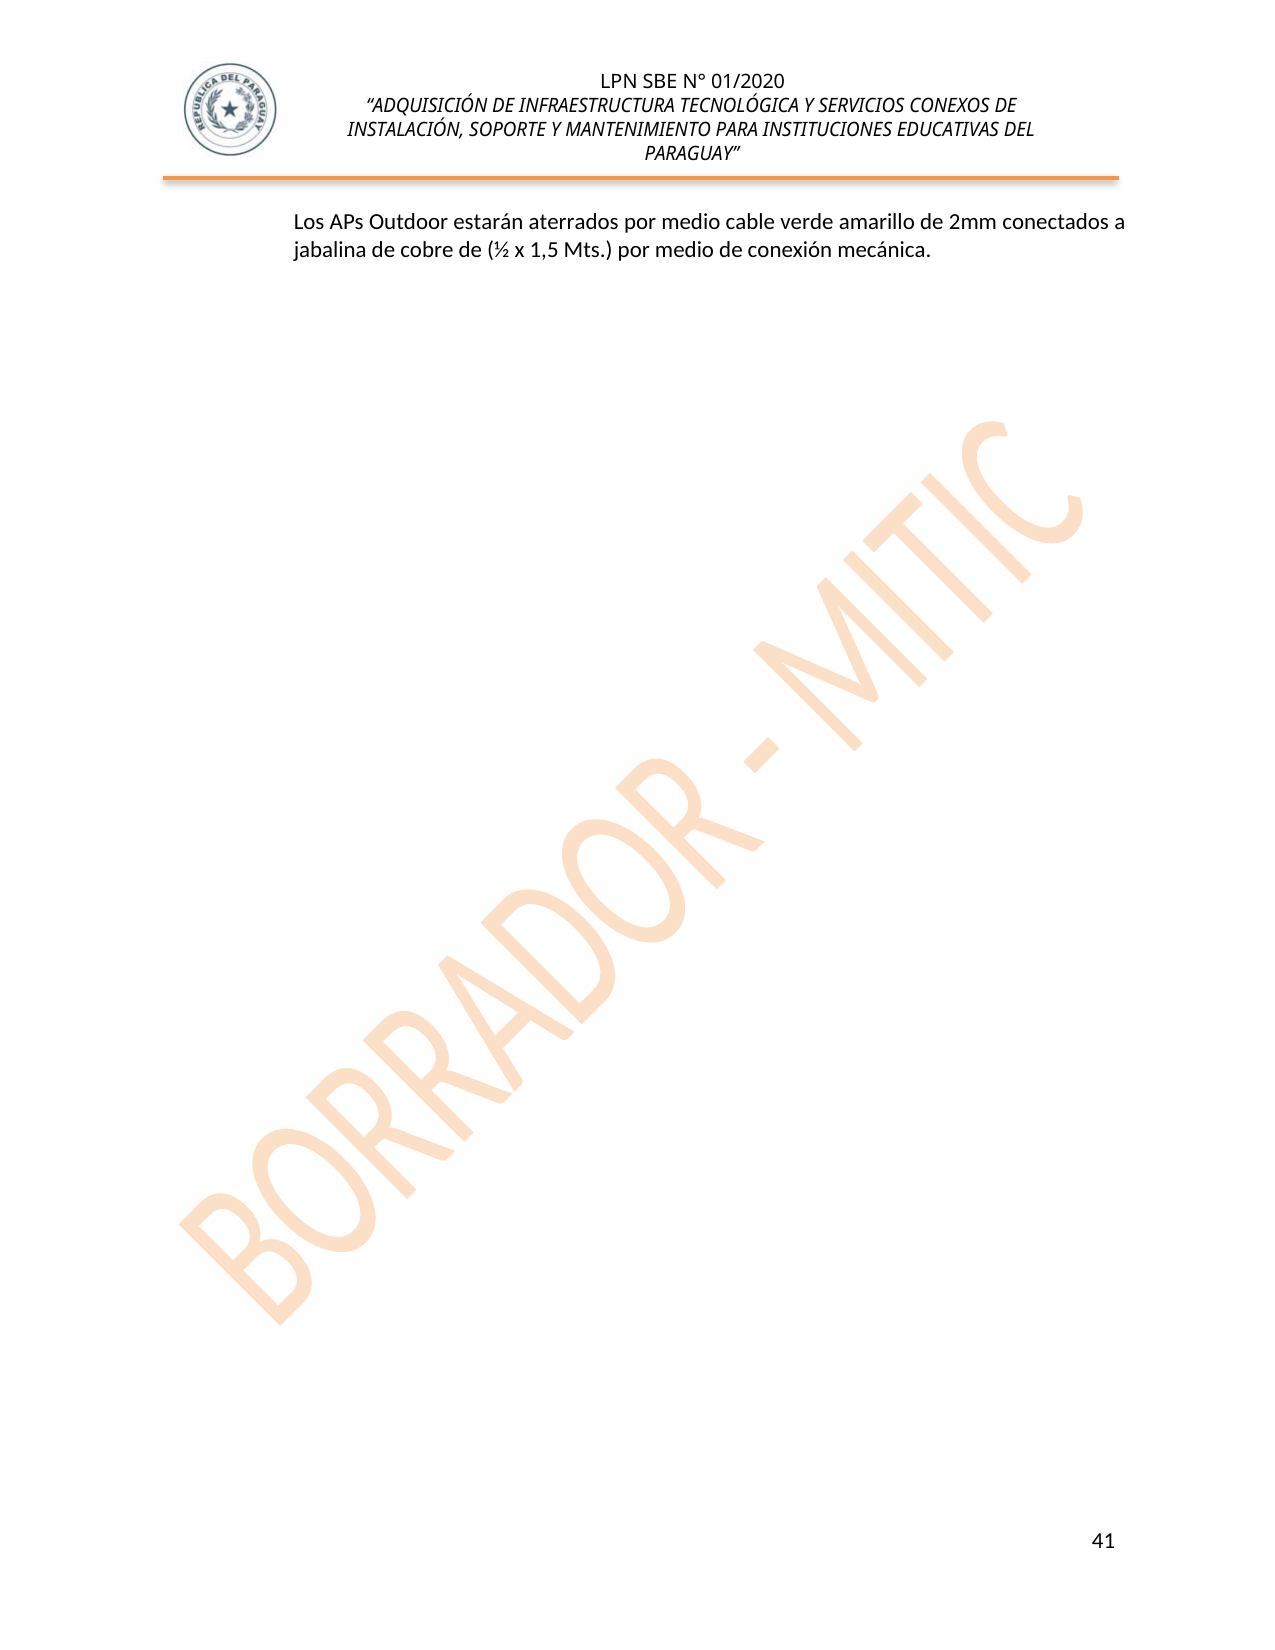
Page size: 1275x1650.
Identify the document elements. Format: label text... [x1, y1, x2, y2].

picture [182, 61, 278, 157]
text Los APs Outdoor estarán aterrados por medio cable verde amarillo de 2mm conectados a jabalina de cobre de (½ x 1,5 Mts.) por medio de conexión mecánica. [293, 207, 1127, 263]
